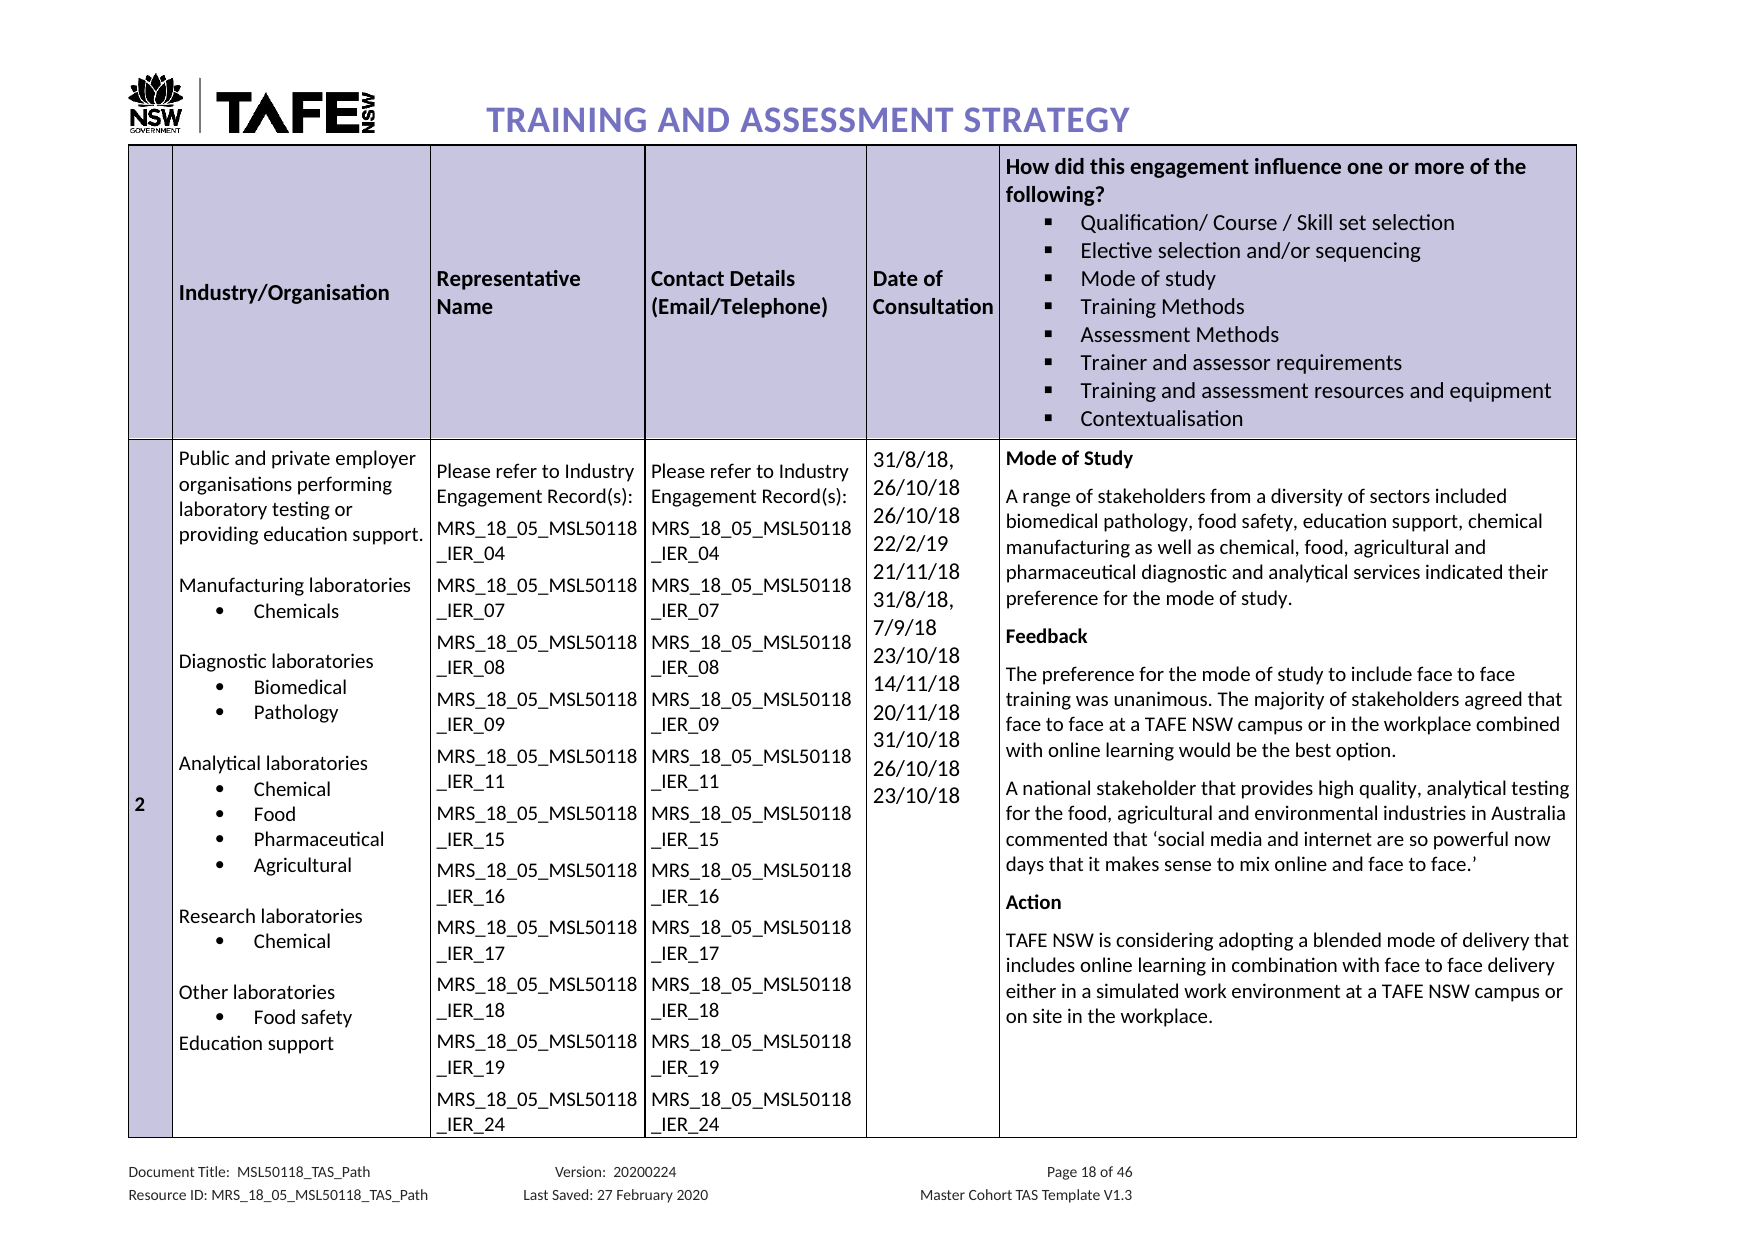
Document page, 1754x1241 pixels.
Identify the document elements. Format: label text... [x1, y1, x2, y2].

table_cell 31/8/18, 26/10/18 26/10/18 22/2/19 21/11/18 31/8/18, 7/9/18 23/10/18 14/11/18 20/11/18 31/10/18 26/10/18 23/10/18 [867, 440, 999, 1137]
table_header Industry/Organisation [173, 146, 430, 438]
table_cell Public and private employer organisations performing laboratory testing or providing education support. Manufacturing laboratories Chemicals Diagnostic laboratories Biomedical Pathology Analytical laboratories Chemical Food Pharmaceutical Agricultural Research laboratories Chemical Other laboratories Food safety Education support [173, 440, 430, 1137]
table_header Contact Details (Email/Telephone) [646, 146, 866, 438]
picture [128, 73, 375, 133]
table_header No. [129, 146, 172, 438]
table_cell Please refer to Industry Engagement Record(s): MRS_18_05_MSL50118_IER_04 MRS_18_05_MSL50118_IER_07 MRS_18_05_MSL50118_IER_08 MRS_18_05_MSL50118_IER_09 MRS_18_05_MSL50118_IER_11 MRS_18_05_MSL50118_IER_15 MRS_18_05_MSL50118_IER_16 MRS_18_05_MSL50118_IER_17 MRS_18_05_MSL50118_IER_18 MRS_18_05_MSL50118_IER_19 MRS_18_05_MSL50118_IER_24 [646, 440, 866, 1137]
table_cell 2 [129, 440, 172, 1137]
table_header How did this engagement influence one or more of the following? Qualification/ Course / Skill set selection Elective selection and/or sequencing Mode of study Training Methods Assessment Methods Trainer and assessor requirements Training and assessment resources and equipment Contextualisation [1000, 146, 1576, 438]
table_cell Mode of Study A range of stakeholders from a diversity of sectors included biomedical pathology, food safety, education support, chemical manufacturing as well as chemical, food, agricultural and pharmaceutical diagnostic and analytical services indicated their preference for the mode of study. Feedback The preference for the mode of study to include face to face training was unanimous. The majority of stakeholders agreed that face to face at a TAFE NSW campus or in the workplace combined with online learning would be the best option. A national stakeholder that provides high quality, analytical testing for the food, agricultural and environmental industries in Australia commented that ‘social media and internet are so powerful now days that it makes sense to mix online and face to face.’ Action TAFE NSW is considering adopting a blended mode of delivery that includes online learning in combination with face to face delivery either in a simulated work environment at a TAFE NSW campus or on site in the workplace. [1000, 440, 1576, 1137]
table_header Date of Consultation [867, 146, 999, 438]
table_cell Please refer to Industry Engagement Record(s): MRS_18_05_MSL50118_IER_04 MRS_18_05_MSL50118_IER_07 MRS_18_05_MSL50118_IER_08 MRS_18_05_MSL50118_IER_09 MRS_18_05_MSL50118_IER_11 MRS_18_05_MSL50118_IER_15 MRS_18_05_MSL50118_IER_16 MRS_18_05_MSL50118_IER_17 MRS_18_05_MSL50118_IER_18 MRS_18_05_MSL50118_IER_19 MRS_18_05_MSL50118_IER_24 [431, 440, 644, 1137]
table_header Representative Name [431, 146, 644, 438]
